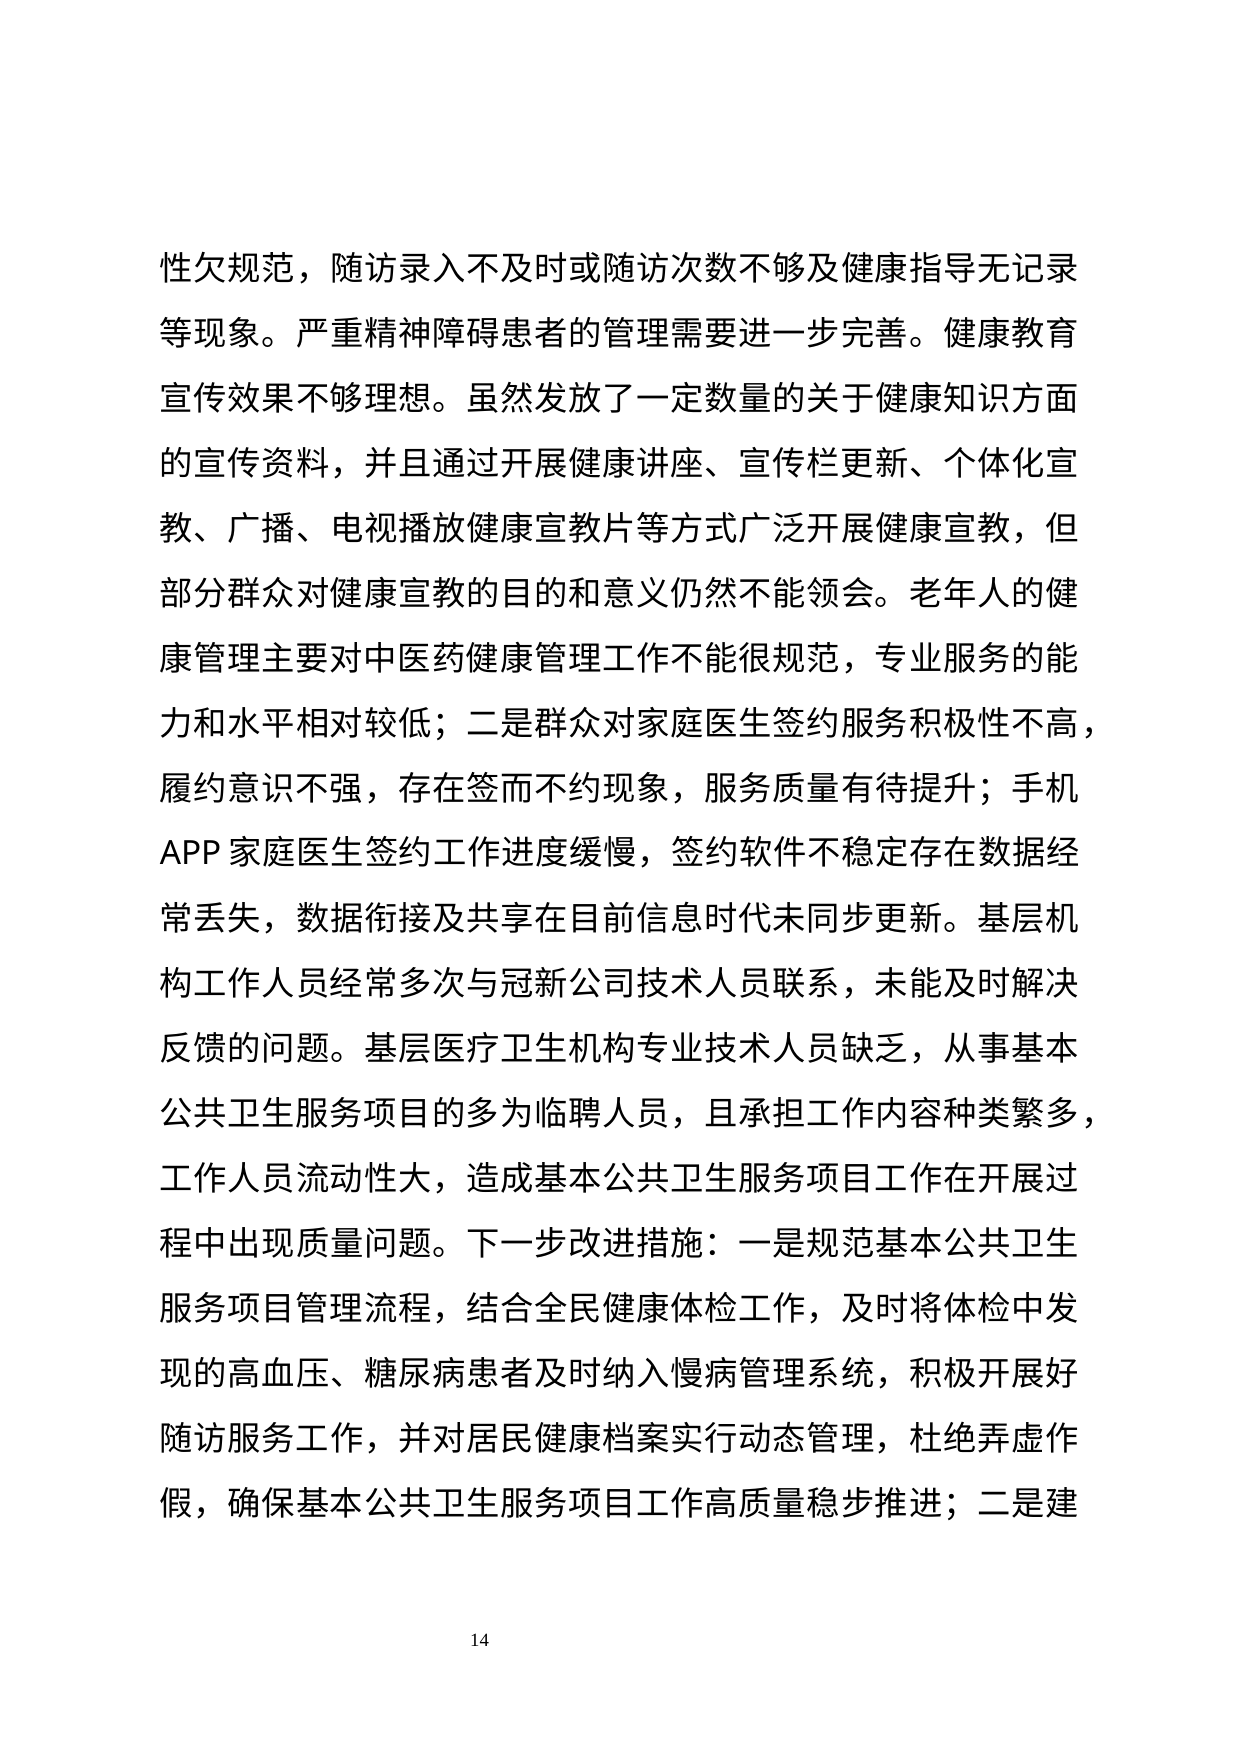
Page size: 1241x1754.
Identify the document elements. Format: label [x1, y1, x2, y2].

text [159, 233, 1081, 1533]
